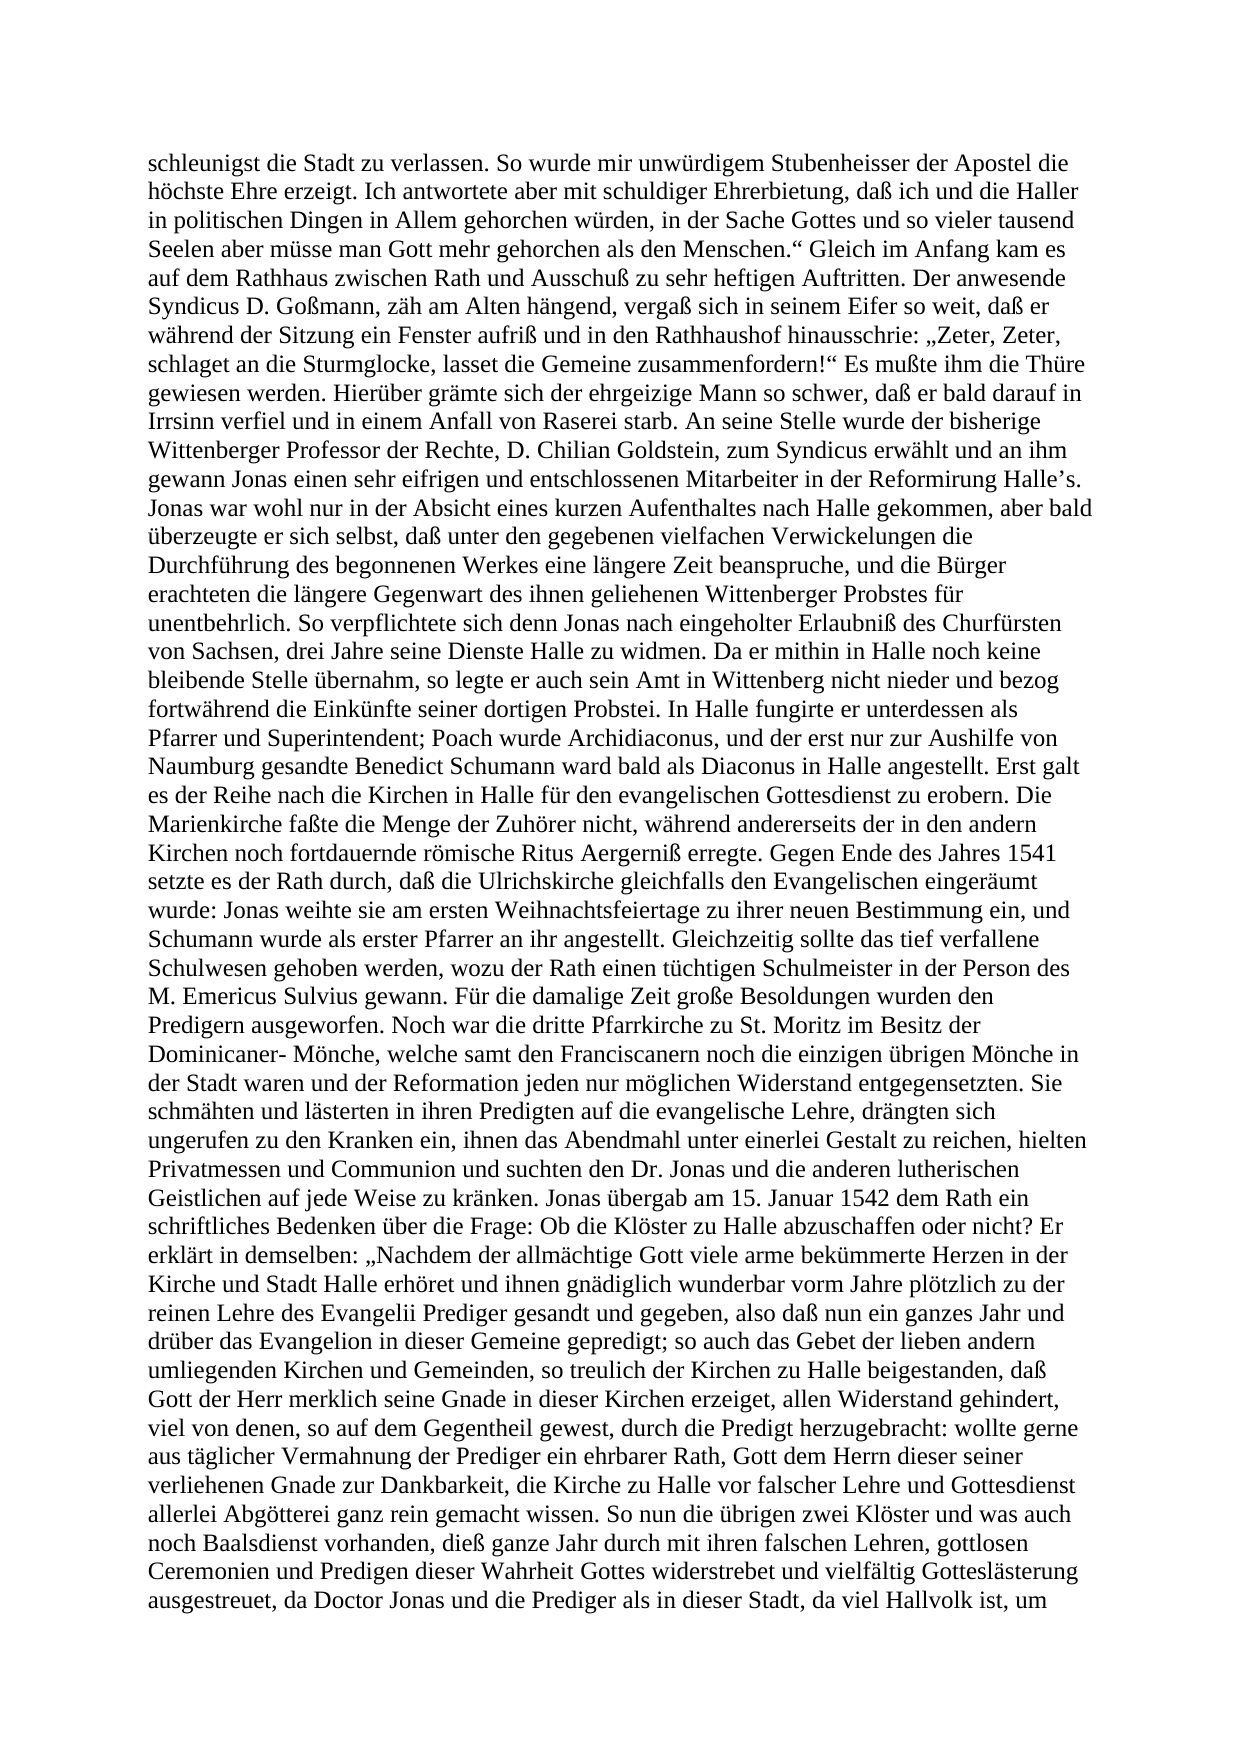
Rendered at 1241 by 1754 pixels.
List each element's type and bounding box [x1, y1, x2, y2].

text [148, 148, 1093, 1614]
